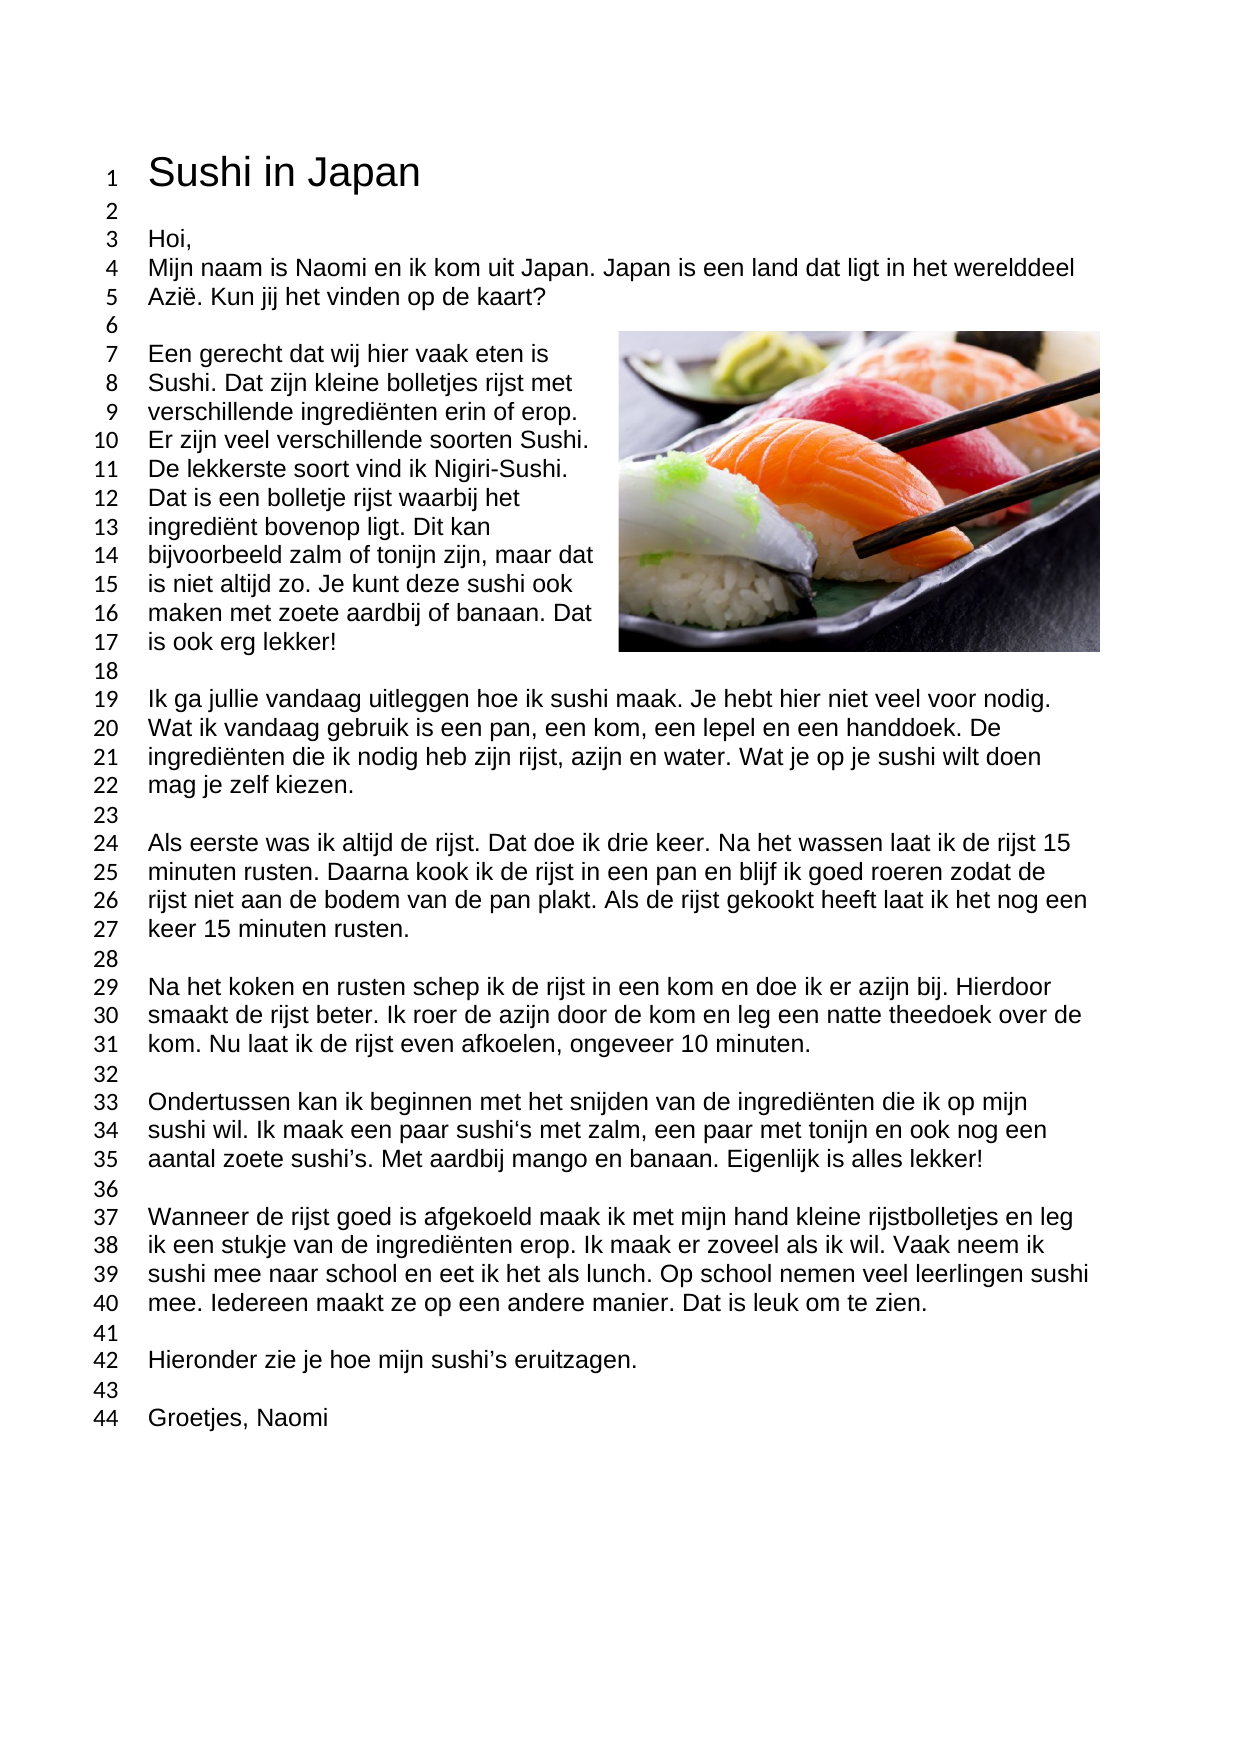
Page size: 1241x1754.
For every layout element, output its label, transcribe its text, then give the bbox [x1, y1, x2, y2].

text Na het koken en rusten schep ik de rijst in een kom en doe ik er azijn bij. Hierdoor smaakt de rijst beter. Ik roer de azijn door de kom en leg een natte theedoek over de kom. Nu laat ik de rijst even afkoelen, ongeveer 10 minuten. [148, 972, 1093, 1058]
text Mijn naam is Naomi en ik kom uit Japan. Japan is een land dat ligt in het werelddeel Azië. Kun jij het vinden op de kaart? [148, 253, 1093, 311]
text Groetjes, Naomi [148, 1403, 1093, 1432]
text Als eerste was ik altijd de rijst. Dat doe ik drie keer. Na het wassen laat ik de rijst 15 minuten rusten. Daarna kook ik de rijst in een pan en blijf ik goed roeren zodat de rijst niet aan de bodem van de pan plakt. Als de rijst gekookt heeft laat ik het nog een keer 15 minuten rusten. [148, 828, 1093, 943]
text Ik ga jullie vandaag uitleggen hoe ik sushi maak. Je hebt hier niet veel voor nodig. Wat ik vandaag gebruik is een pan, een kom, een lepel en een handdoek. De ingrediënten die ik nodig heb zijn rijst, azijn en water. Wat je op je sushi wilt doen mag je zelf kiezen. [148, 684, 1093, 799]
text Hieronder zie je hoe mijn sushi’s eruitzagen. [148, 1346, 1093, 1374]
text Wanneer de rijst goed is afgekoeld maak ik met mijn hand kleine rijstbolletjes en leg ik een stukje van de ingrediënten erop. Ik maak er zoveel als ik wil. Vaak neem ik sushi mee naar school en eet ik het als lunch. Op school nemen veel leerlingen sushi mee. Iedereen maakt ze op een andere manier. Dat is leuk om te zien. [148, 1202, 1093, 1317]
picture [616, 331, 1100, 651]
text Sushi in Japan [148, 148, 1093, 196]
text Ondertussen kan ik beginnen met het snijden van de ingrediënten die ik op mijn sushi wil. Ik maak een paar sushi‘s met zalm, een paar met tonijn en ook nog een aantal zoete sushi’s. Met aardbij mango en banaan. Eigenlijk is alles lekker! [148, 1087, 1093, 1173]
text Hoi, [148, 224, 1093, 253]
